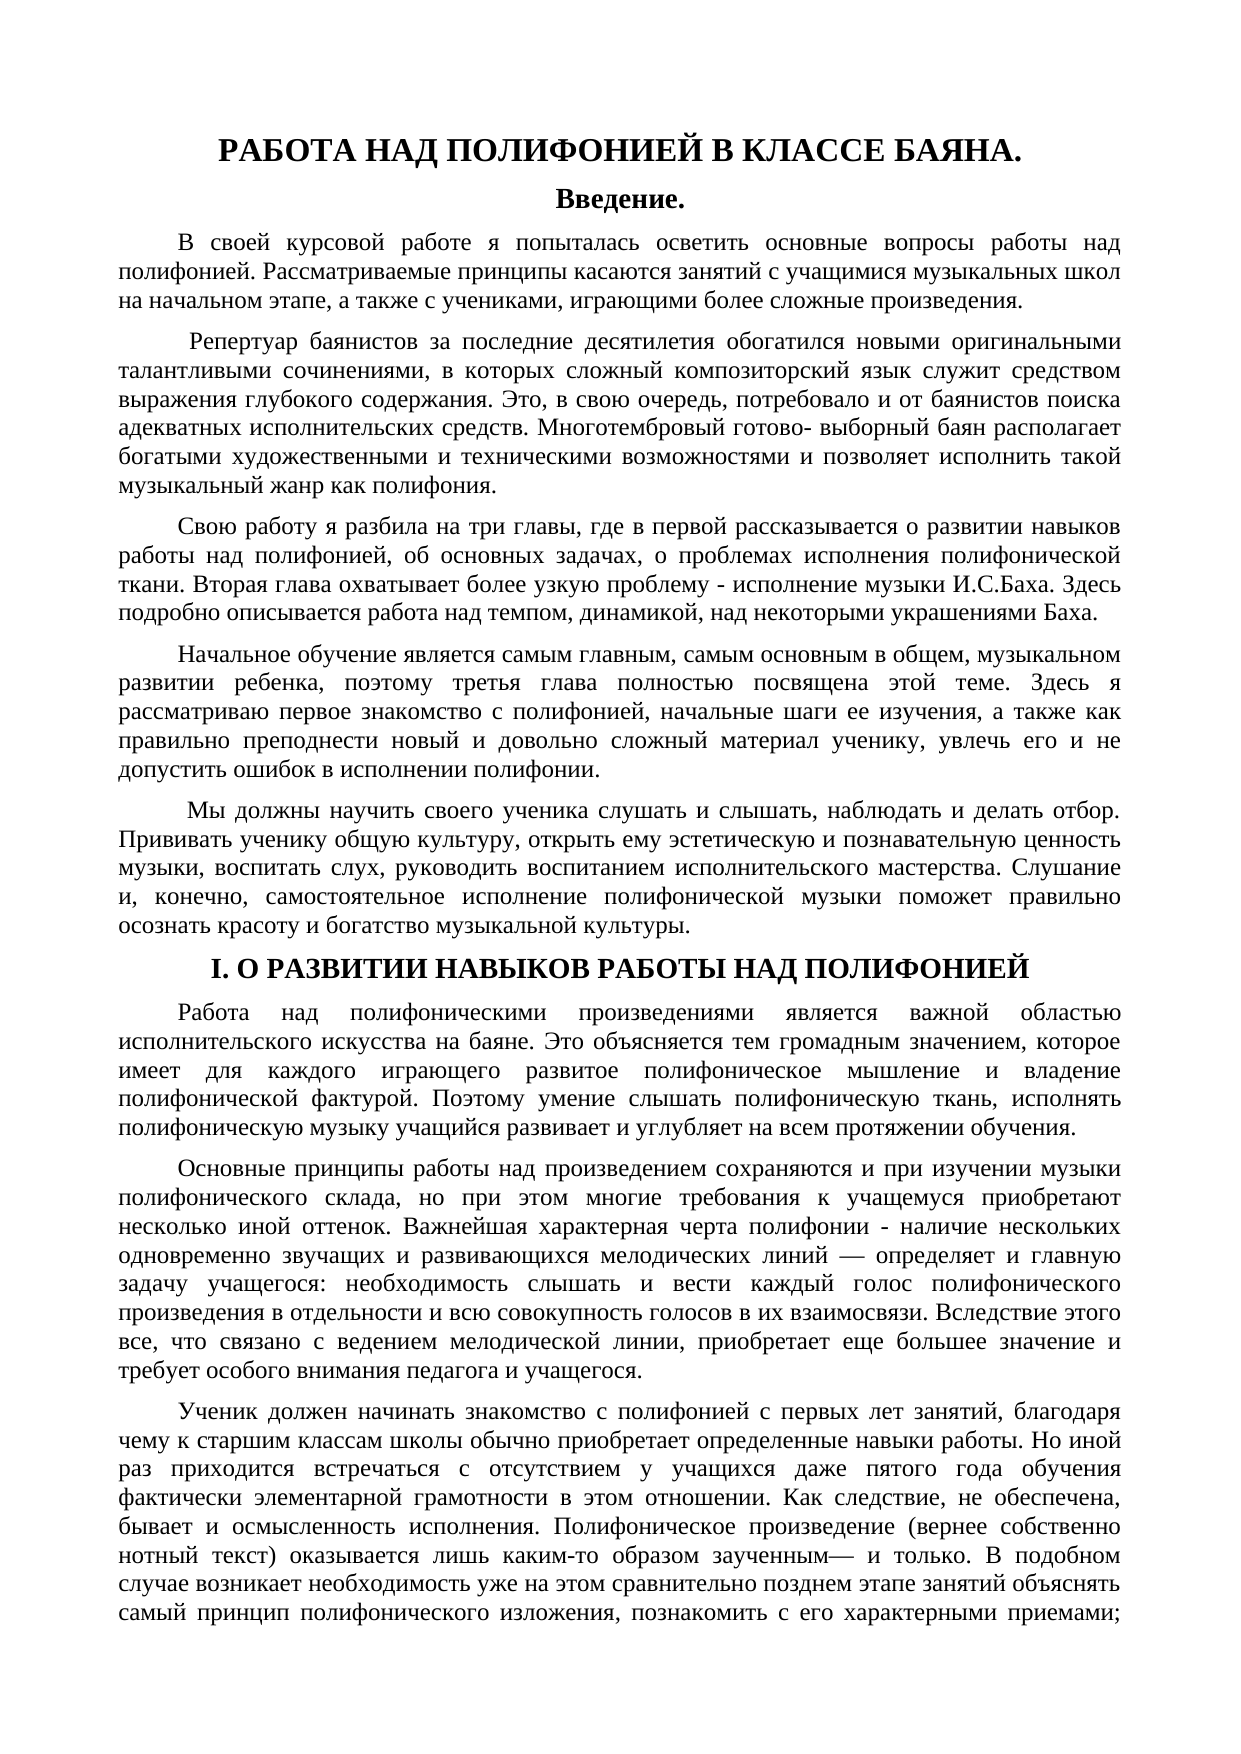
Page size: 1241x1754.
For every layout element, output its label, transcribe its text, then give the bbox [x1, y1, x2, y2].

text Основные принципы работы над произведением сохраняются и при изучении музыки полифонического склада, но при этом многие требования к учащемуся приобретают несколько иной оттенок. Важнейшая характерная черта полифонии - наличие нескольких одновременно звучащих и развивающихся мелодических линий — определяет и главную задачу учащегося: необходимость слышать и вести каждый голос полифонического произведения в отдельности и всю совокупность голосов в их взаимосвязи. Вследствие этого все, что связано с ведением мелодической линии, приобретает еще большее значение и требует особого внимания педагога и учащегося. [118, 1153, 1122, 1383]
text Работа над полифоническими произведениями является важной областью исполнительского искусства на баяне. Это объясняется тем громадным значением, которое имеет для каждого играющего развитое полифоническое мышление и владение полифонической фактурой. Поэтому умение слышать полифоническую ткань, исполнять полифоническую музыку учащийся развивает и углубляет на всем протяжении обучения. [118, 997, 1122, 1141]
text В своей курсовой работе я попыталась осветить основные вопросы работы над полифонией. Рассматриваемые принципы касаются занятий с учащимися музыкальных школ на начальном этапе, а также с учениками, играющими более сложные произведения. [118, 227, 1122, 314]
text Введение. [118, 181, 1122, 215]
text Мы должны научить своего ученика слушать и слышать, наблюдать и делать отбор. Прививать ученику общую культуру, открыть ему эстетическую и познавательную ценность музыки, воспитать слух, руководить воспитанием исполнительского мастерства. Слушание и, конечно, самостоятельное исполнение полифонической музыки поможет правильно осознать красоту и богатство музыкальной культуры. [118, 795, 1122, 939]
text Свою работу я разбила на три главы, где в первой рассказывается о развитии навыков работы над полифонией, об основных задачах, о проблемах исполнения полифонической ткани. Вторая глава охватывает более узкую проблему - исполнение музыки И.С.Баха. Здесь подробно описывается работа над темпом, динамикой, над некоторыми украшениями Баха. [118, 511, 1122, 626]
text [118, 1396, 1122, 1626]
text I. О РАЗВИТИИ НАВЫКОВ РАБОТЫ НАД ПОЛИФОНИЕЙ [118, 951, 1122, 985]
text Начальное обучение является самым главным, самым основным в общем, музыкальном развитии ребенка, поэтому третья глава полностью посвящена этой теме. Здесь я рассматриваю первое знакомство с полифонией, начальные шаги ее изучения, а также как правильно преподнести новый и довольно сложный материал ученику, увлечь его и не допустить ошибок в исполнении полифонии. [118, 639, 1122, 782]
text Репертуар баянистов за последние десятилетия обогатился новыми оригинальными талантливыми сочинениями, в которых сложный композиторский язык служит средством выражения глубокого содержания. Это, в свою очередь, потребовало и от баянистов поиска адекватных исполнительских средств. Многотембровый готово- выборный баян располагает богатыми художественными и техническими возможностями и позволяет исполнить такой музыкальный жанр как полифония. [118, 326, 1122, 499]
text РАБОТА НАД ПОЛИФОНИЕЙ В КЛАССЕ БАЯНА. [118, 131, 1122, 169]
